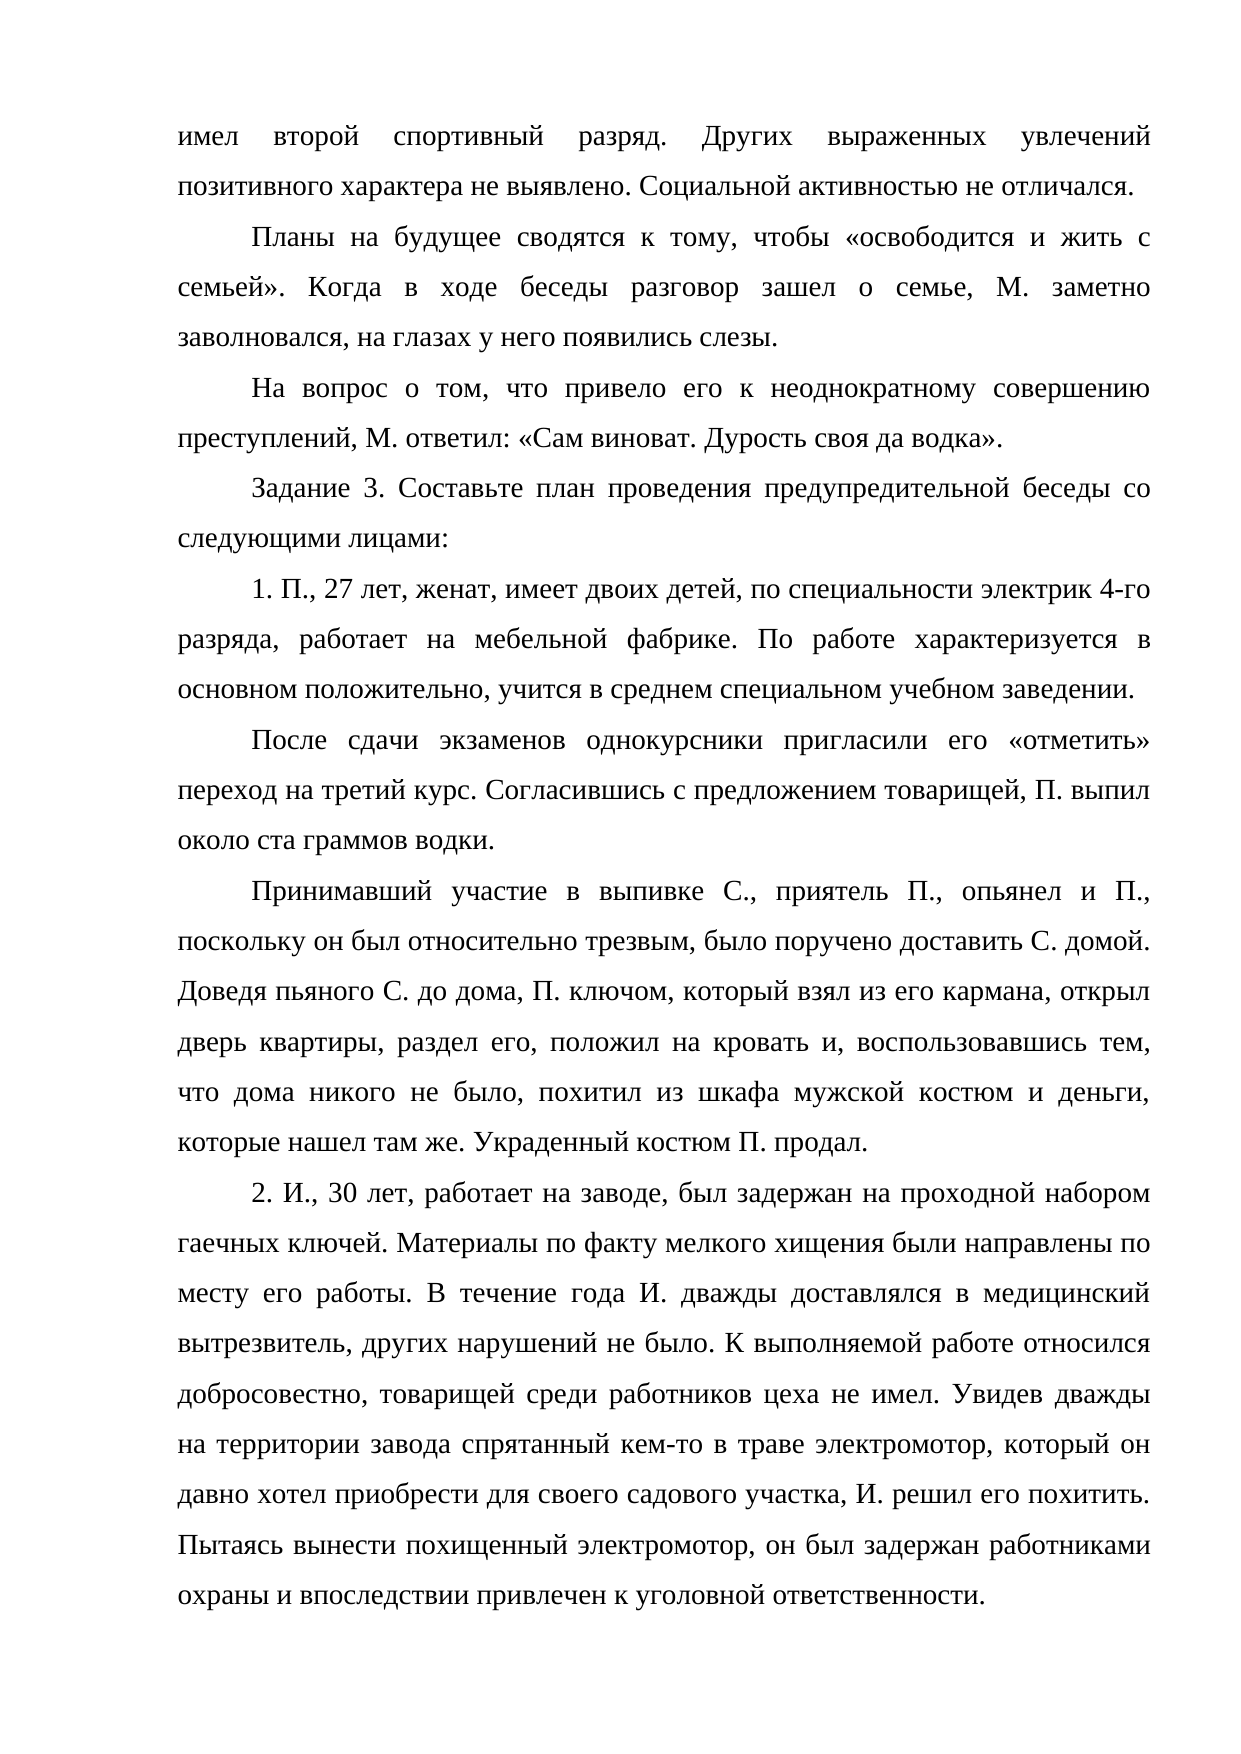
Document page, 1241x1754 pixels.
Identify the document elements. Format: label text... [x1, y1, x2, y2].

text Принимавший участие в выпивке С., приятель П., опьянел и П., поскольку он был относительно трезвым, было поручено доставить С. домой. Доведя пьяного С. до дома, П. ключом, который взял из его кармана, открыл дверь квартиры, раздел его, положил на кровать и, воспользовавшись тем, что дома никого не было, похитил из шкафа мужской костюм и деньги, которые нашел там же. Украденный костюм П. продал. [177, 873, 1152, 1158]
text Планы на будущее сводятся к тому, чтобы «освободится и жить с семьей». Когда в ходе беседы разговор зашел о семье, М. заметно заволновался, на глазах у него появились слезы. [177, 219, 1152, 353]
text Задание 3. Составьте план проведения предупредительной беседы со следующими лицами: [177, 470, 1152, 554]
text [177, 118, 1152, 202]
text 2. И., 30 лет, работает на заводе, был задержан на проходной набором гаечных ключей. Материалы по факту мелкого хищения были направлены по месту его работы. В течение года И. дважды доставлялся в медицинский вытрезвитель, других нарушений не было. К выполняемой работе относился добросовестно, товарищей среди работников цеха не имел. Увидев дважды на территории завода спрятанный кем-то в траве электромотор, который он давно хотел приобрести для своего садового участка, И. решил его похитить. Пытаясь вынести похищенный электромотор, он был задержан работниками охраны и впоследствии привлечен к уголовной ответственности. [177, 1175, 1152, 1611]
text После сдачи экзаменов однокурсники пригласили его «отметить» переход на третий курс. Согласившись с предложением товарищей, П. выпил около ста граммов водки. [177, 722, 1152, 856]
text На вопрос о том, что привело его к неоднократному совершению преступлений, М. ответил: «Сам виноват. Дурость своя да водка». [177, 370, 1152, 453]
text 1. П., 27 лет, женат, имеет двоих детей, по специальности электрик 4-го разряда, работает на мебельной фабрике. По работе характеризуется в основном положительно, учится в среднем специальном учебном заведении. [177, 571, 1152, 705]
